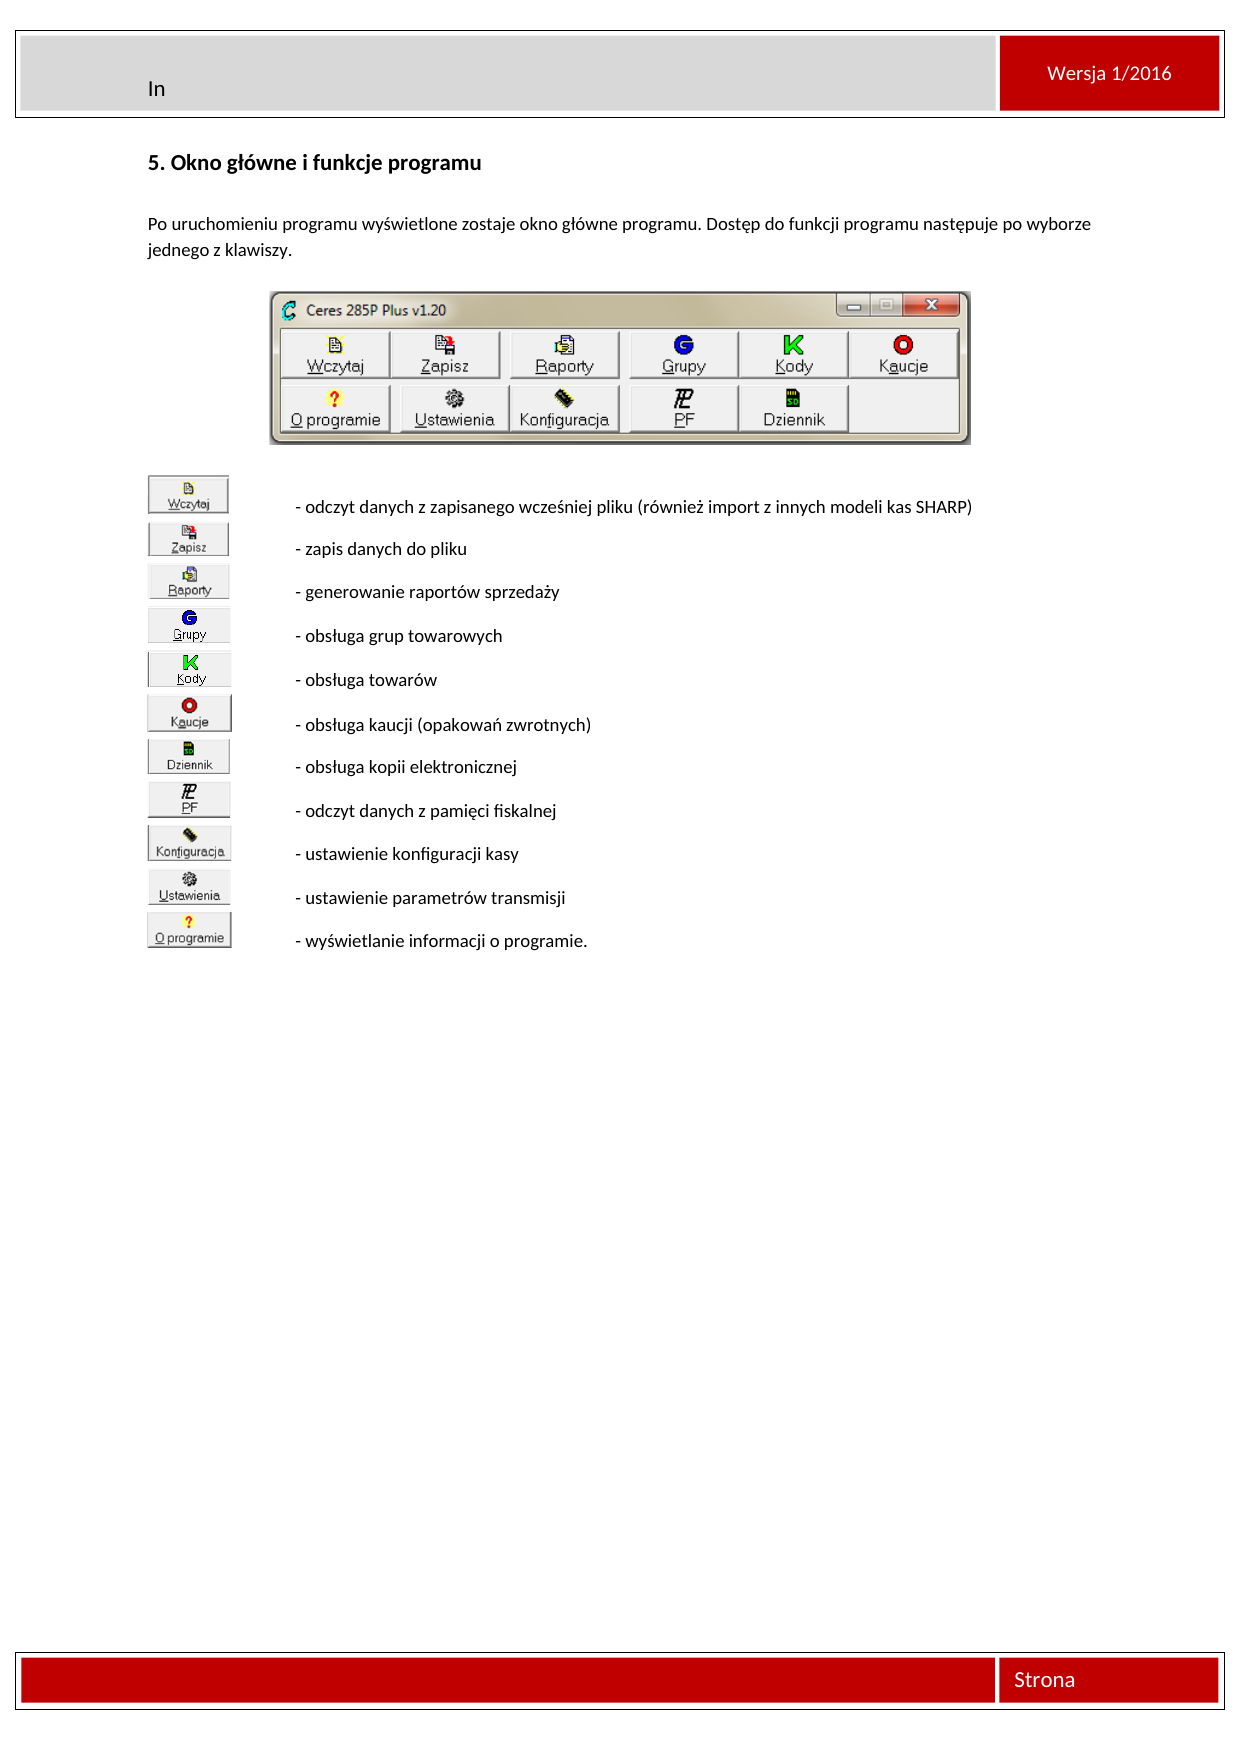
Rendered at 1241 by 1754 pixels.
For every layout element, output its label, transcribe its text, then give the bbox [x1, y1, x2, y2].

picture [269, 291, 971, 445]
text - obsługa kopii elektronicznej [148, 739, 1093, 778]
text - ustawienie parametrów transmisji [148, 868, 1093, 909]
text - obsługa kaucji (opakowań zwrotnych) [148, 695, 1093, 736]
picture [147, 521, 230, 556]
text - ustawienie konfiguracji kasy [148, 826, 1093, 865]
picture [147, 606, 231, 643]
picture [147, 650, 232, 687]
text - zapis danych do pliku [148, 522, 1093, 561]
text 5. Okno główne i funkcje programu [148, 148, 1093, 176]
picture [147, 563, 230, 599]
picture [147, 825, 232, 861]
text - odczyt danych z zapisanego wcześniej pliku (również import z innych modeli kas SHARP) [148, 475, 1093, 518]
text - wyświetlanie informacji o programie. [148, 912, 1093, 952]
picture [147, 868, 231, 905]
text - obsługa grup towarowych [148, 607, 1093, 647]
picture [147, 739, 230, 774]
text - obsługa towarów [148, 650, 1093, 691]
text - odczyt danych z pamięci fiskalnej [148, 781, 1093, 822]
picture [147, 781, 231, 818]
text - generowanie raportów sprzedaży [148, 564, 1093, 603]
picture [147, 475, 229, 514]
text Po uruchomieniu programu wyświetlone zostaje okno główne programu. Dostęp do funkcji programu następuje po wyborze jednego z klawiszy. [148, 212, 1093, 261]
picture [147, 912, 232, 948]
picture [147, 694, 232, 732]
